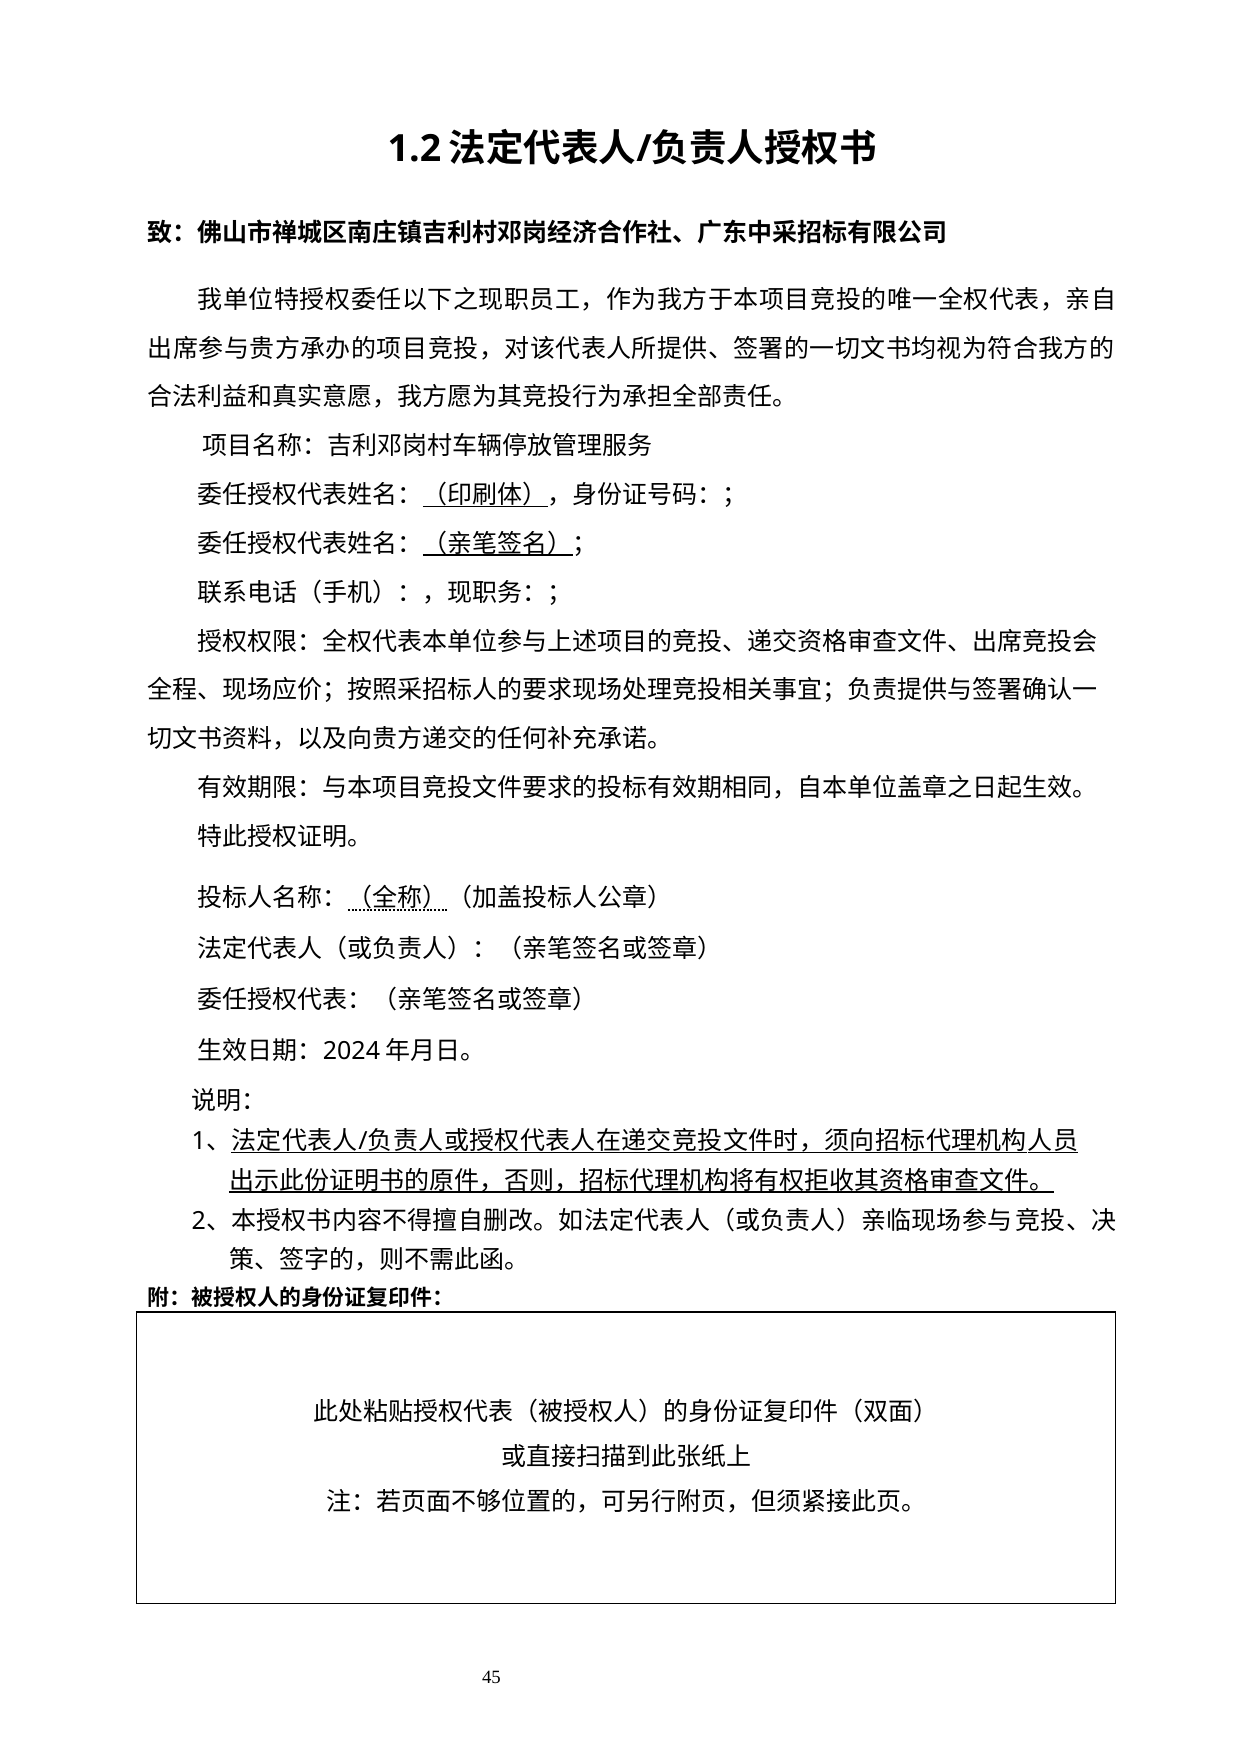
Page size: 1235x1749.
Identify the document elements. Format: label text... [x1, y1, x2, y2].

text 附：被授权人的身份证复印件： [148, 1280, 1116, 1311]
text 法定代表人（或负责人）：（亲笔签名或签章） [148, 929, 1116, 965]
text 授权权限：全权代表本单位参与上述项目的竞投、递交资格审查文件、出席竞投会全程、现场应价；按照采招标人的要求现场处理竞投相关事宜；负责提供与签署确认一切文书资料，以及向贵方递交的任何补充承诺。 [148, 621, 1116, 755]
text 2、本授权书内容不得擅自删改。如法定代表人（或负责人）亲临现场参与竞投、决策、签字的，则不需此函。 [191, 1200, 1116, 1276]
text 投标人名称：（全称）（加盖投标人公章） [148, 878, 1116, 914]
table_header 此处粘贴授权代表（被授权人）的身份证复印件（双面） 或直接扫描到此张纸上 注：若页面不够位置的，可另行附页，但须紧接此页。 [137, 1313, 1115, 1602]
text 项目名称：吉利邓岗村车辆停放管理服务 [202, 426, 1116, 462]
text 生效日期：2024年月日。 [148, 1030, 1116, 1066]
text 联系电话（手机）：，现职务：； [148, 572, 1116, 608]
text 1、法定代表人/负责人或授权代表人在递交竞投文件时，须向招标代理机构人员出示此份证明书的原件，否则，招标代理机构将有权拒收其资格审查文件。 [191, 1121, 1078, 1197]
text 委任授权代表姓名：（印刷体），身份证号码：； [148, 474, 1116, 511]
text 1.2法定代表人/负责人授权书 [148, 118, 1116, 173]
text 说明： [191, 1081, 1078, 1117]
text 委任授权代表姓名：（亲笔签名）； [148, 523, 1116, 560]
text 致：佛山市禅城区南庄镇吉利村邓岗经济合作社、广东中采招标有限公司 [148, 212, 1116, 248]
text 我单位特授权委任以下之现职员工，作为我方于本项目竞投的唯一全权代表，亲自出席参与贵方承办的项目竞投，对该代表人所提供、签署的一切文书均视为符合我方的合法利益和真实意愿，我方愿为其竞投行为承担全部责任。 [148, 279, 1116, 413]
text 委任授权代表：（亲笔签名或签章） [148, 979, 1116, 1016]
text 特此授权证明。 [148, 817, 1116, 853]
text 有效期限：与本项目竞投文件要求的投标有效期相同，自本单位盖章之日起生效。 [148, 768, 1116, 804]
